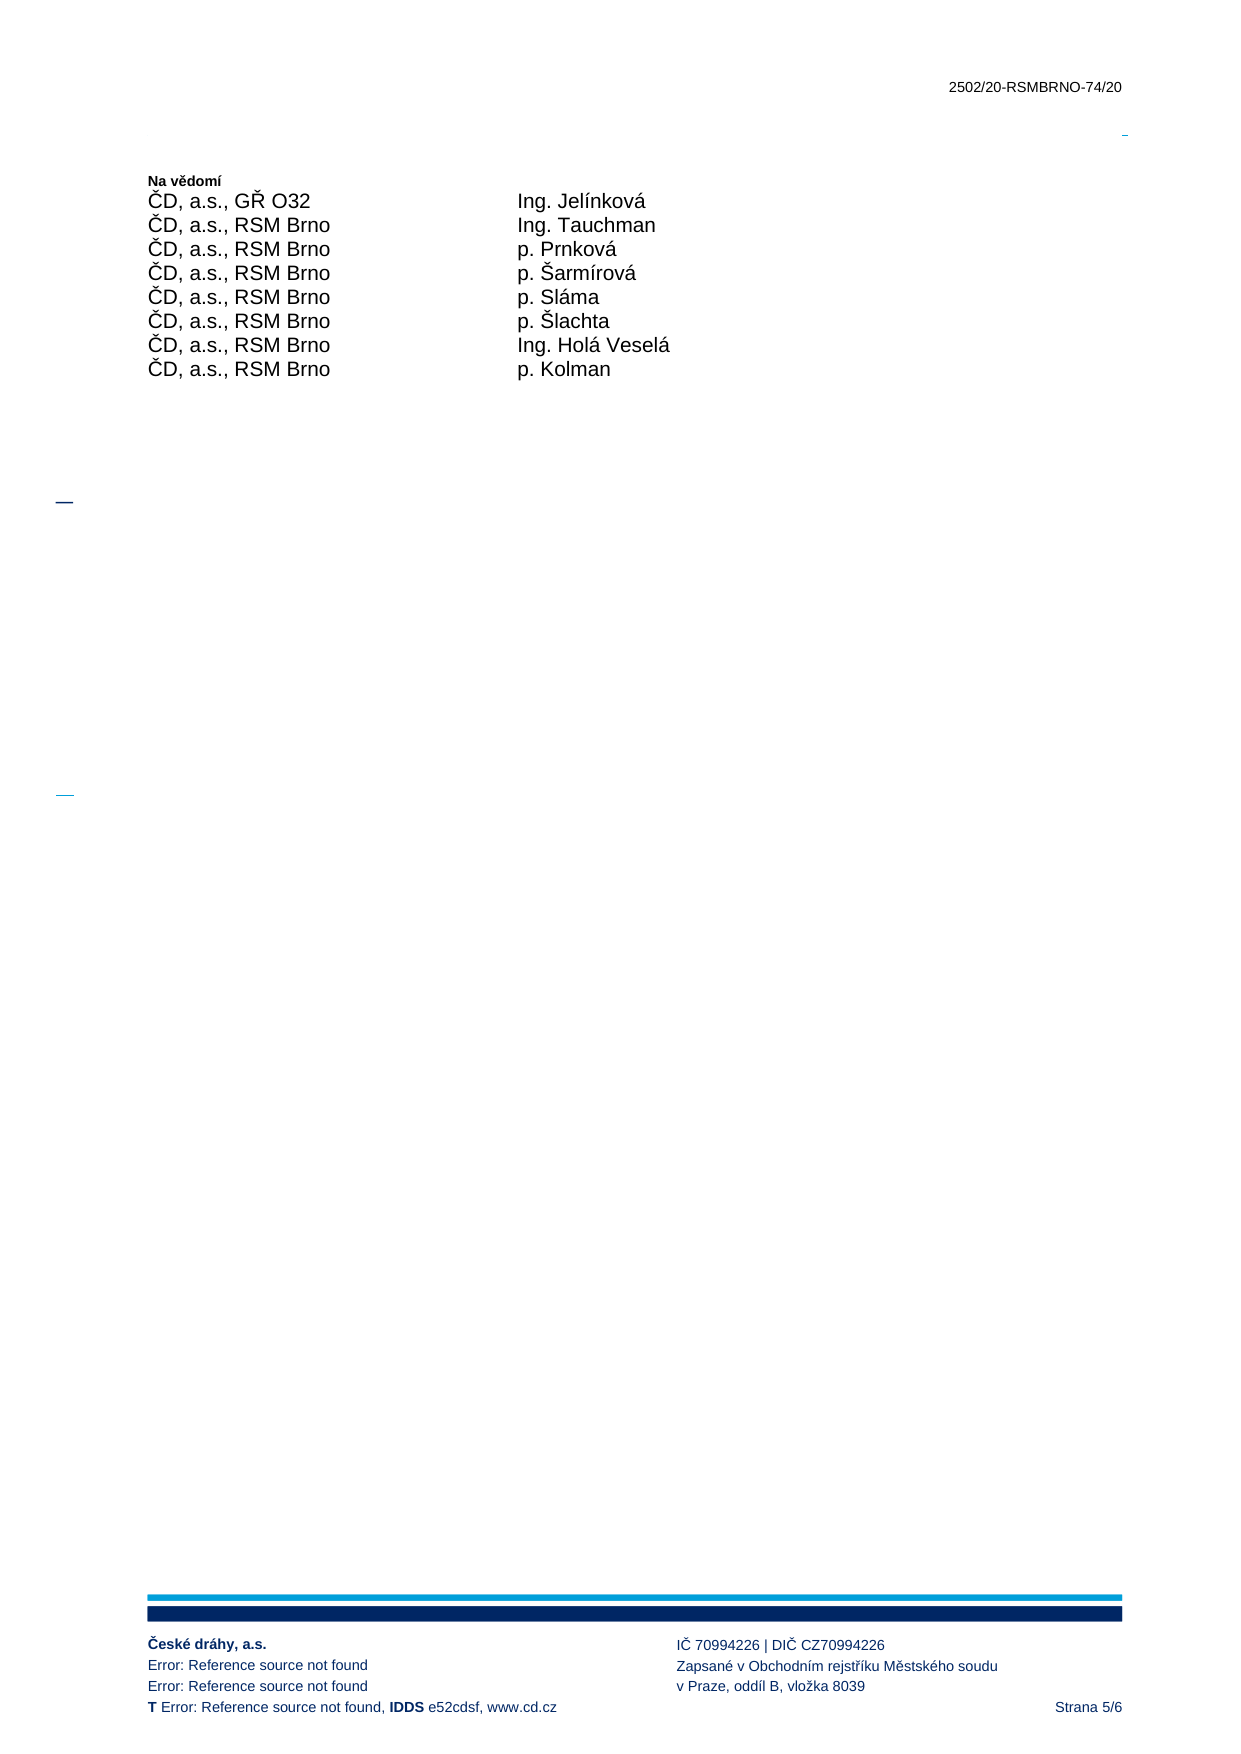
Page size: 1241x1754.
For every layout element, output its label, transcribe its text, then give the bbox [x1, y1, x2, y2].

text ČD, a.s., GŘ O32 Ing. Jelínková [148, 189, 1122, 213]
text Na vědomí [148, 168, 1122, 189]
text ČD, a.s., RSM Brno Ing. Tauchman [148, 213, 1122, 237]
text ČD, a.s., RSM Brno p. Šarmírová [148, 261, 1122, 285]
text ČD, a.s., RSM Brno p. Sláma [148, 285, 1122, 309]
text ČD, a.s., RSM Brno p. Prnková [148, 237, 1122, 261]
text ČD, a.s., RSM Brno p. Šlachta [148, 309, 1122, 333]
text ČD, a.s., RSM Brno p. Kolman [148, 357, 1122, 381]
text ČD, a.s., RSM Brno Ing. Holá Veselá [148, 333, 1122, 357]
